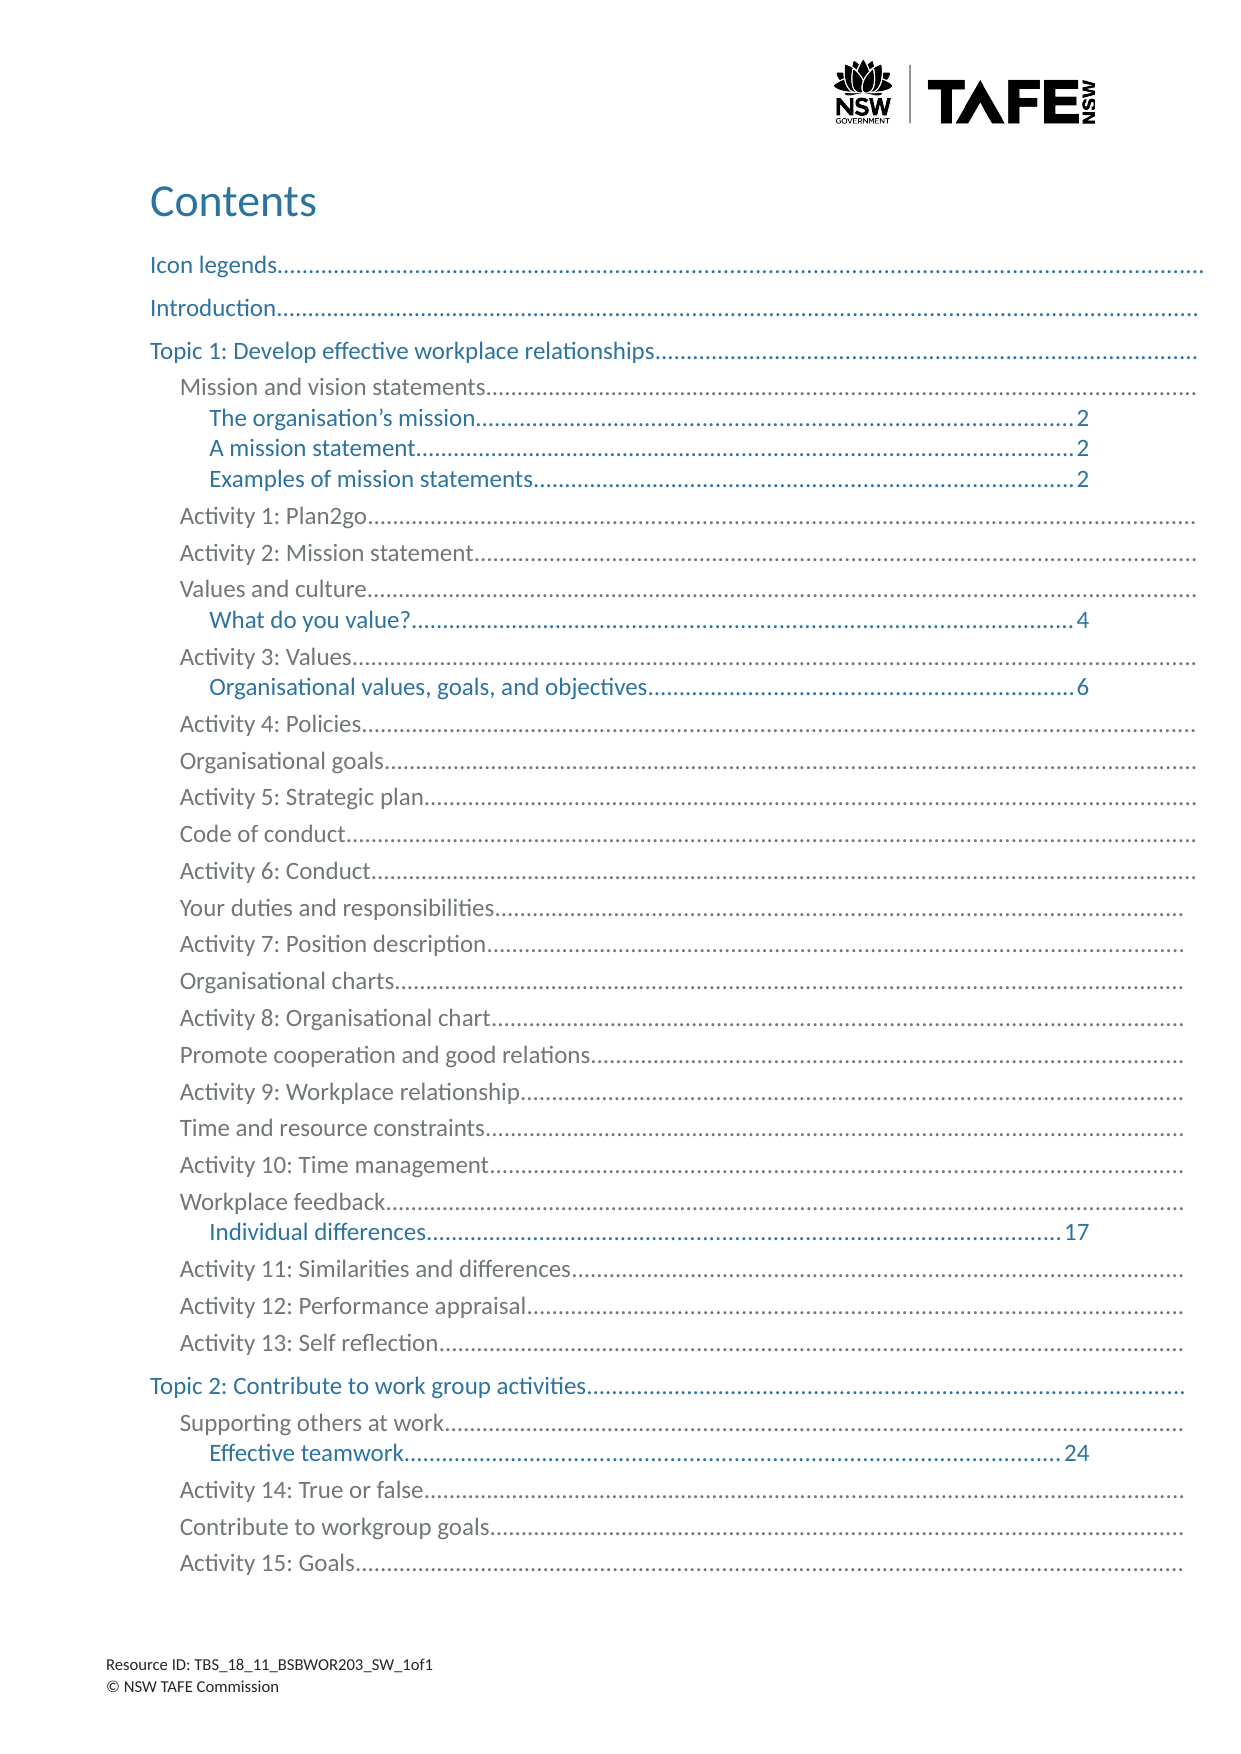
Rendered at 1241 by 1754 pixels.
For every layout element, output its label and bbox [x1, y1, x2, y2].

picture [834, 59, 1095, 125]
